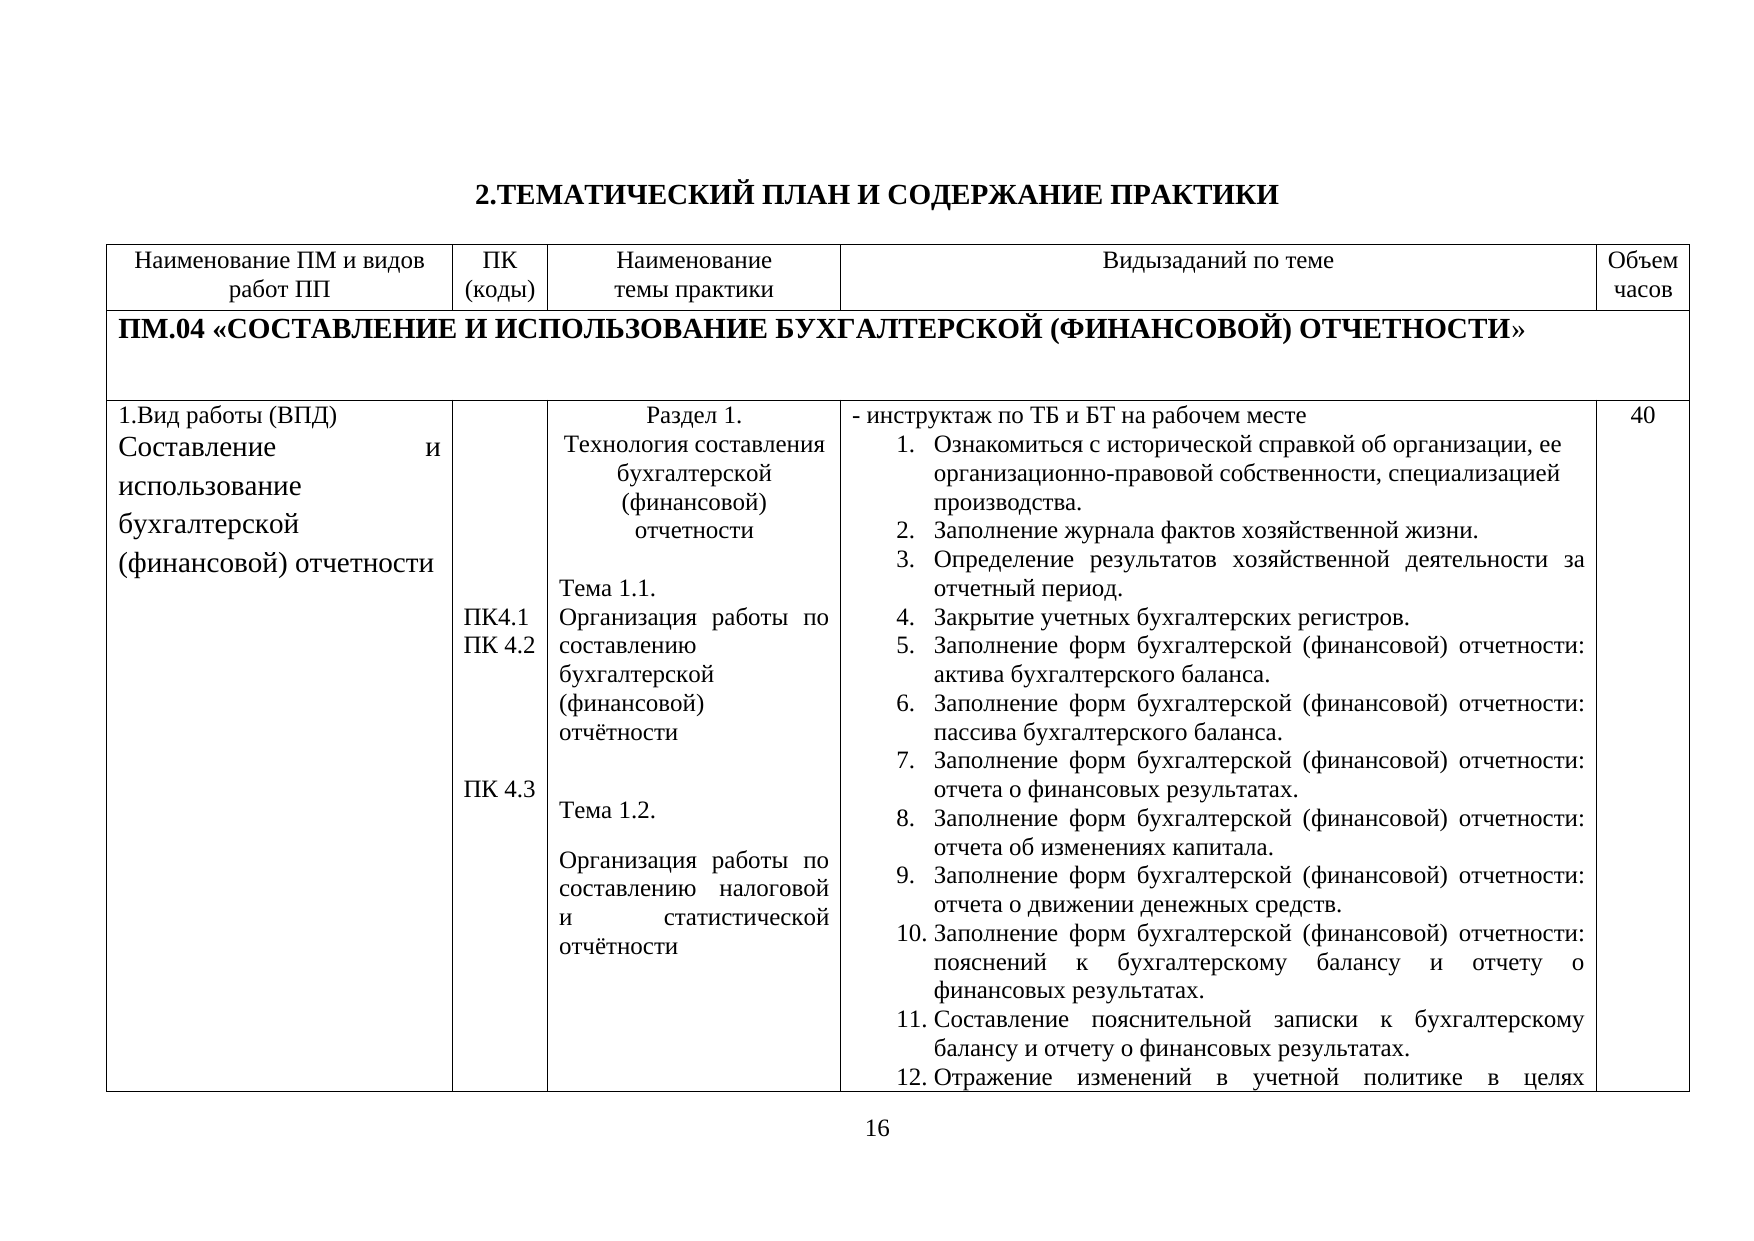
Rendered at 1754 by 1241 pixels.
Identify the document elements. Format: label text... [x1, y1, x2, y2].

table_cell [841, 401, 1596, 1091]
table_header Объем часов [1597, 245, 1689, 310]
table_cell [107, 401, 452, 1091]
table_header ПК (коды) [453, 245, 547, 310]
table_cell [453, 401, 547, 1091]
table_header Наименование ПМ и видов работ ПП [107, 245, 452, 310]
table_cell 40 [1597, 401, 1689, 1091]
table_cell ПМ.04 «СОСТАВЛЕНИЕ И ИСПОЛЬЗОВАНИЕ БУХГАЛТЕРСКОЙ (ФИНАНСОВОЙ) ОТЧЕТНОСТИ» [107, 311, 1689, 399]
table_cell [548, 401, 840, 1091]
text 2.ТЕМАТИЧЕСКИЙ ПЛАН И СОДЕРЖАНИЕ ПРАКТИКИ [118, 177, 1636, 211]
table_header Наименование темы практики [548, 245, 840, 310]
table_header Видызаданий по теме [841, 245, 1596, 310]
